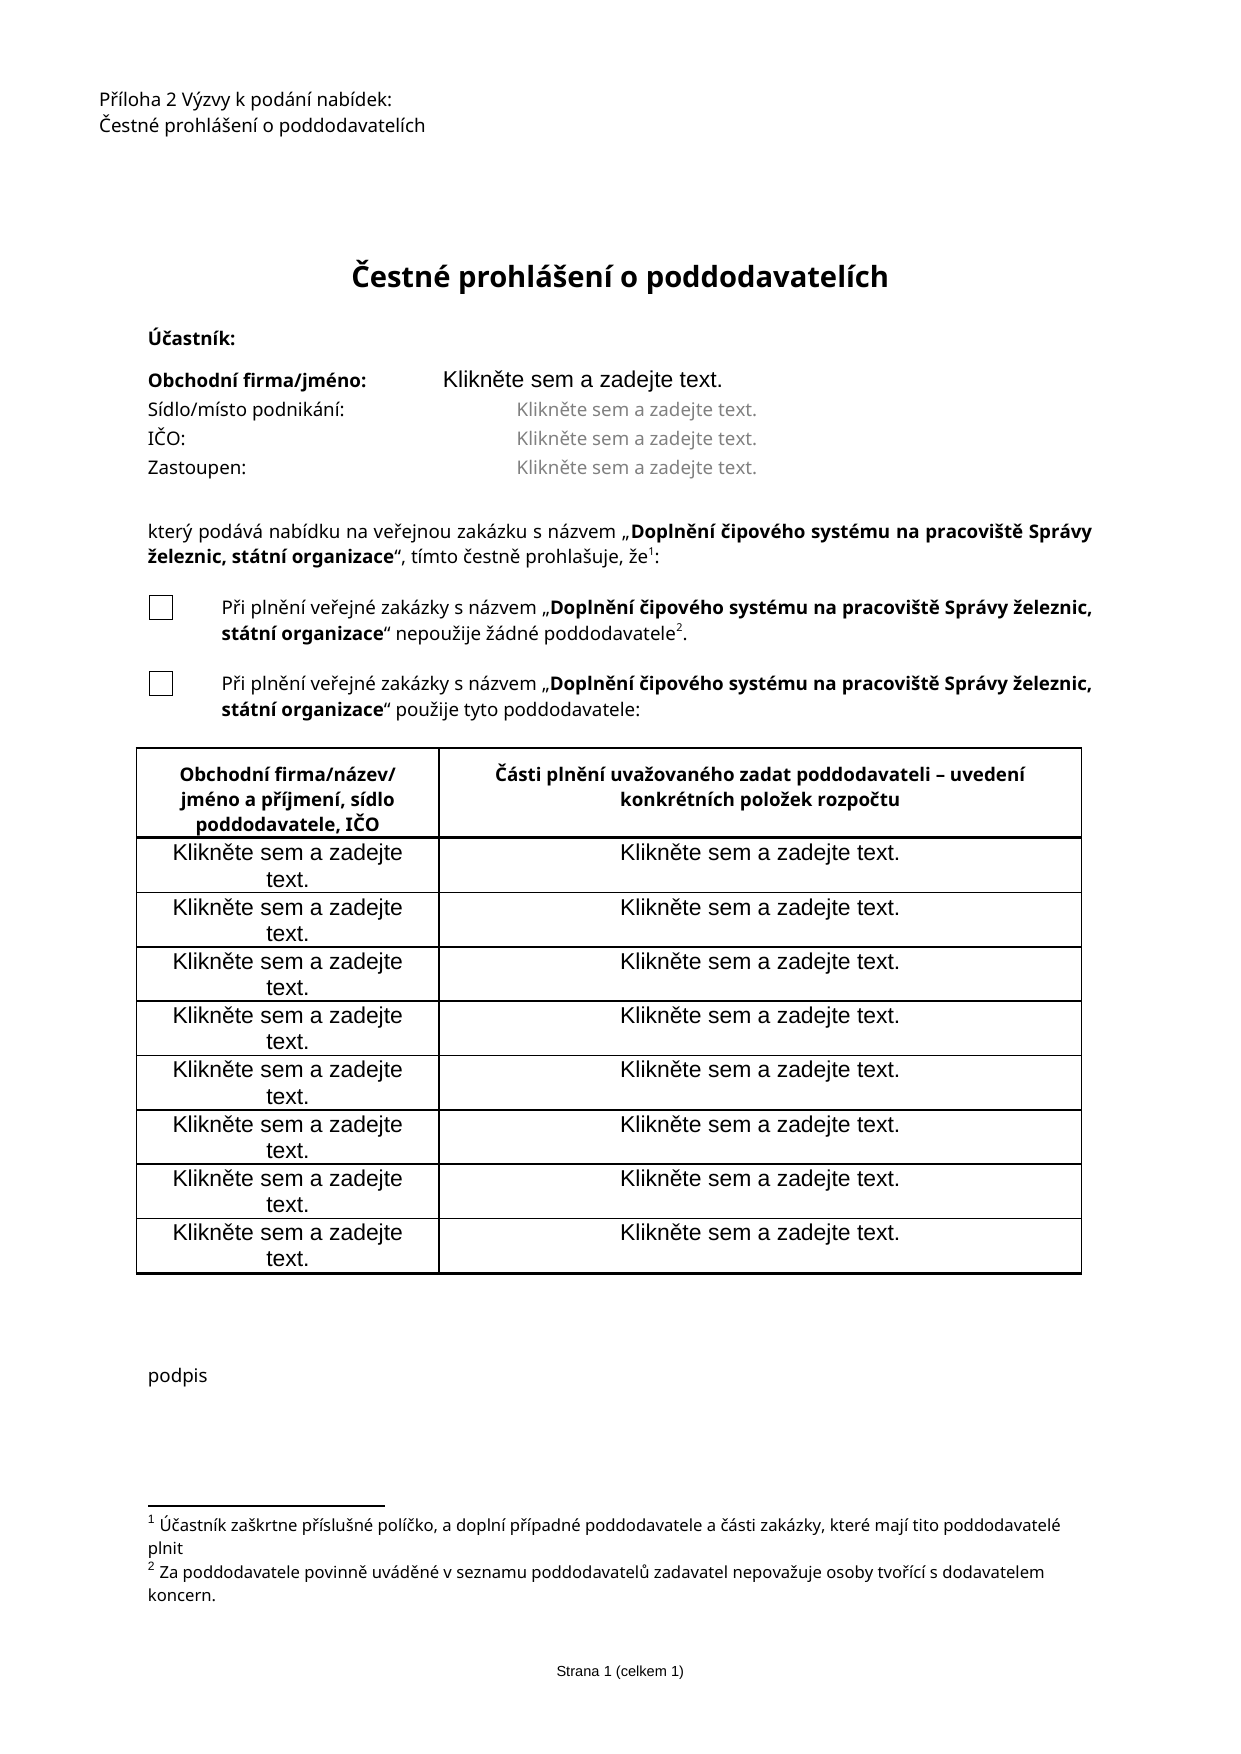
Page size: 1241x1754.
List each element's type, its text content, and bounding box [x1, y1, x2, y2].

text IČO: [148, 422, 1093, 451]
text Zastoupen: [148, 451, 1093, 480]
table_header Obchodní firma/název/ jméno a příjmení, sídlo poddodavatele, IČO [137, 749, 438, 836]
text podpis [148, 1359, 1092, 1388]
text Obchodní firma/jméno: [148, 364, 1093, 393]
table_header Části plnění uvažovaného zadat poddodavateli – uvedení konkrétních položek rozpočtu [440, 749, 1081, 836]
text Účastník: [148, 321, 1093, 352]
title Čestné prohlášení o poddodavatelích [148, 256, 1093, 296]
text Při plnění veřejné zakázky s názvem „Doplnění čipového systému na pracoviště Správy železnic, státní organizace“ použije tyto poddodavatele: [148, 670, 1093, 721]
text Při plnění veřejné zakázky s názvem „Doplnění čipového systému na pracoviště Správy železnic, státní organizace“ nepoužije žádné poddodavatele. [148, 594, 1093, 645]
text Sídlo/místo podnikání: [148, 393, 1093, 422]
text který podává nabídku na veřejnou zakázku s názvem „Doplnění čipového systému na pracoviště Správy železnic, státní organizace“, tímto čestně prohlašuje, že: [148, 518, 1093, 569]
